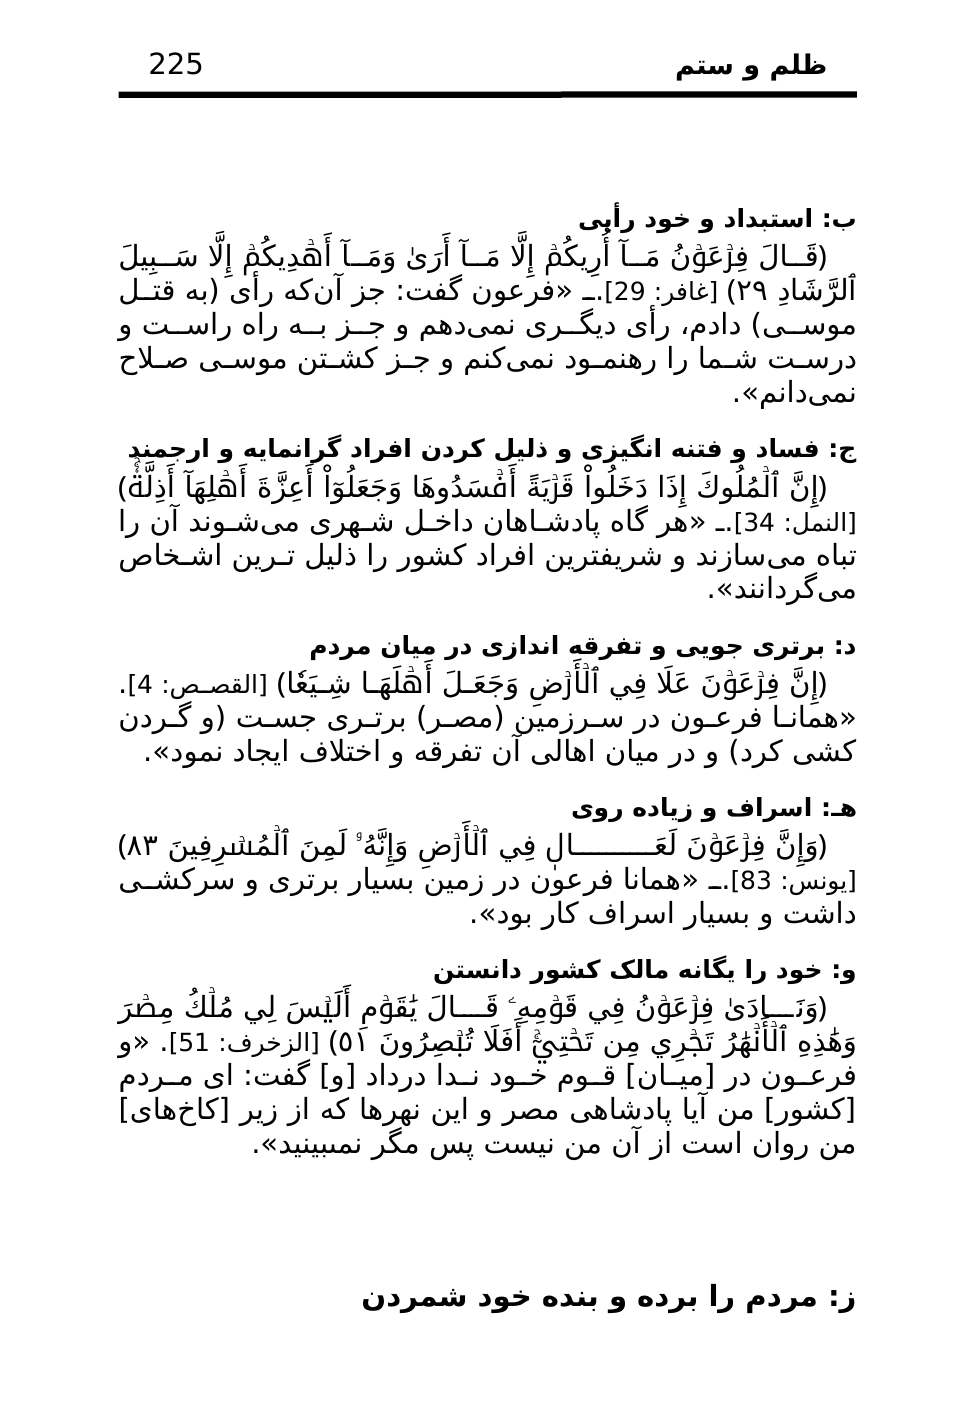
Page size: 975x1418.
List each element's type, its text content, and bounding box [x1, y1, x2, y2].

text هـ: اسراف و زیاده روی [118, 793, 857, 822]
text ز: مردم را برده و بنده خود شمردن [118, 1280, 857, 1314]
text د: برتری جویی و تفرقه اندازی در میان مردم [118, 631, 857, 660]
text ﴿وَإِنَّ فِرۡعَوۡنَ لَعَالٖ فِي ٱلۡأَرۡضِ وَإِنَّهُۥ لَمِنَ ٱلۡمُسۡرِفِينَ ٨٣﴾ [يونس: 83]. «همانا فرعون در زمین بسیار برتری و سرکشی داشت و بسیار اسراف کار بود». [118, 828, 857, 930]
text ﴿وَنَادَىٰ فِرۡعَوۡنُ فِي قَوۡمِهِۦ قَالَ يَٰقَوۡمِ أَلَيۡسَ لِي مُلۡكُ مِصۡرَ وَهَٰذِهِ ٱلۡأَنۡهَٰرُ تَجۡرِي مِن تَحۡتِيٓۚ أَفَلَا تُبۡصِرُونَ ٥١﴾ [الزخرف: 51]. «و فرعون در [میان] قوم خود ندا درداد [و] گفت: اى مردم [کشور] من آیا پادشاهى مصر و این نهرها که از زیر [کاخ‌هاى] من روان است از آن من نیست پس مگر نمى‏بینید». [118, 991, 857, 1161]
text ب: استبداد و خود رأیی [118, 204, 857, 233]
text ج: فساد و فتنه انگیزی و ذلیل کردن افراد گرانمایه و ارجمند [118, 434, 857, 464]
text ﴿إِنَّ ٱلۡمُلُوكَ إِذَا دَخَلُواْ قَرۡيَةً أَفۡسَدُوهَا وَجَعَلُوٓاْ أَعِزَّةَ أَهۡلِهَآ أَذِلَّةٗۚ﴾ [النمل: 34]. «هر گاه پادشاهان داخل شهری می‌شوند آن را تباه می‌سازند و شریفترین افراد کشور را ذلیل ترین اشخاص می‌گردانند». [118, 470, 857, 606]
text ﴿إِنَّ فِرۡعَوۡنَ عَلَا فِي ٱلۡأَرۡضِ وَجَعَلَ أَهۡلَهَا شِيَعٗا﴾ [القصص: 4]. «همانا فرعون در سرزمین (مصر) برتری جست (و گردن کشی کرد) و در میان اهالی آن تفرقه و اختلاف ایجاد نمود». [118, 666, 857, 768]
text و: خود را یگانه مالک کشور دانستن [118, 955, 857, 984]
text ﴿قَالَ فِرۡعَوۡنُ مَآ أُرِيكُمۡ إِلَّا مَآ أَرَىٰ وَمَآ أَهۡدِيكُمۡ إِلَّا سَبِيلَ ٱلرَّشَادِ ٢٩﴾ [غافر: 29]. «فرعون گفت: جز آن‌که رأی (به قتل موسی) دادم، رأی دیگری نمی‌دهم و جز به راه راست و درست شما را رهنمود نمی‌کنم و جز کشتن موسی صلاح نمی‌دانم». [118, 240, 857, 409]
